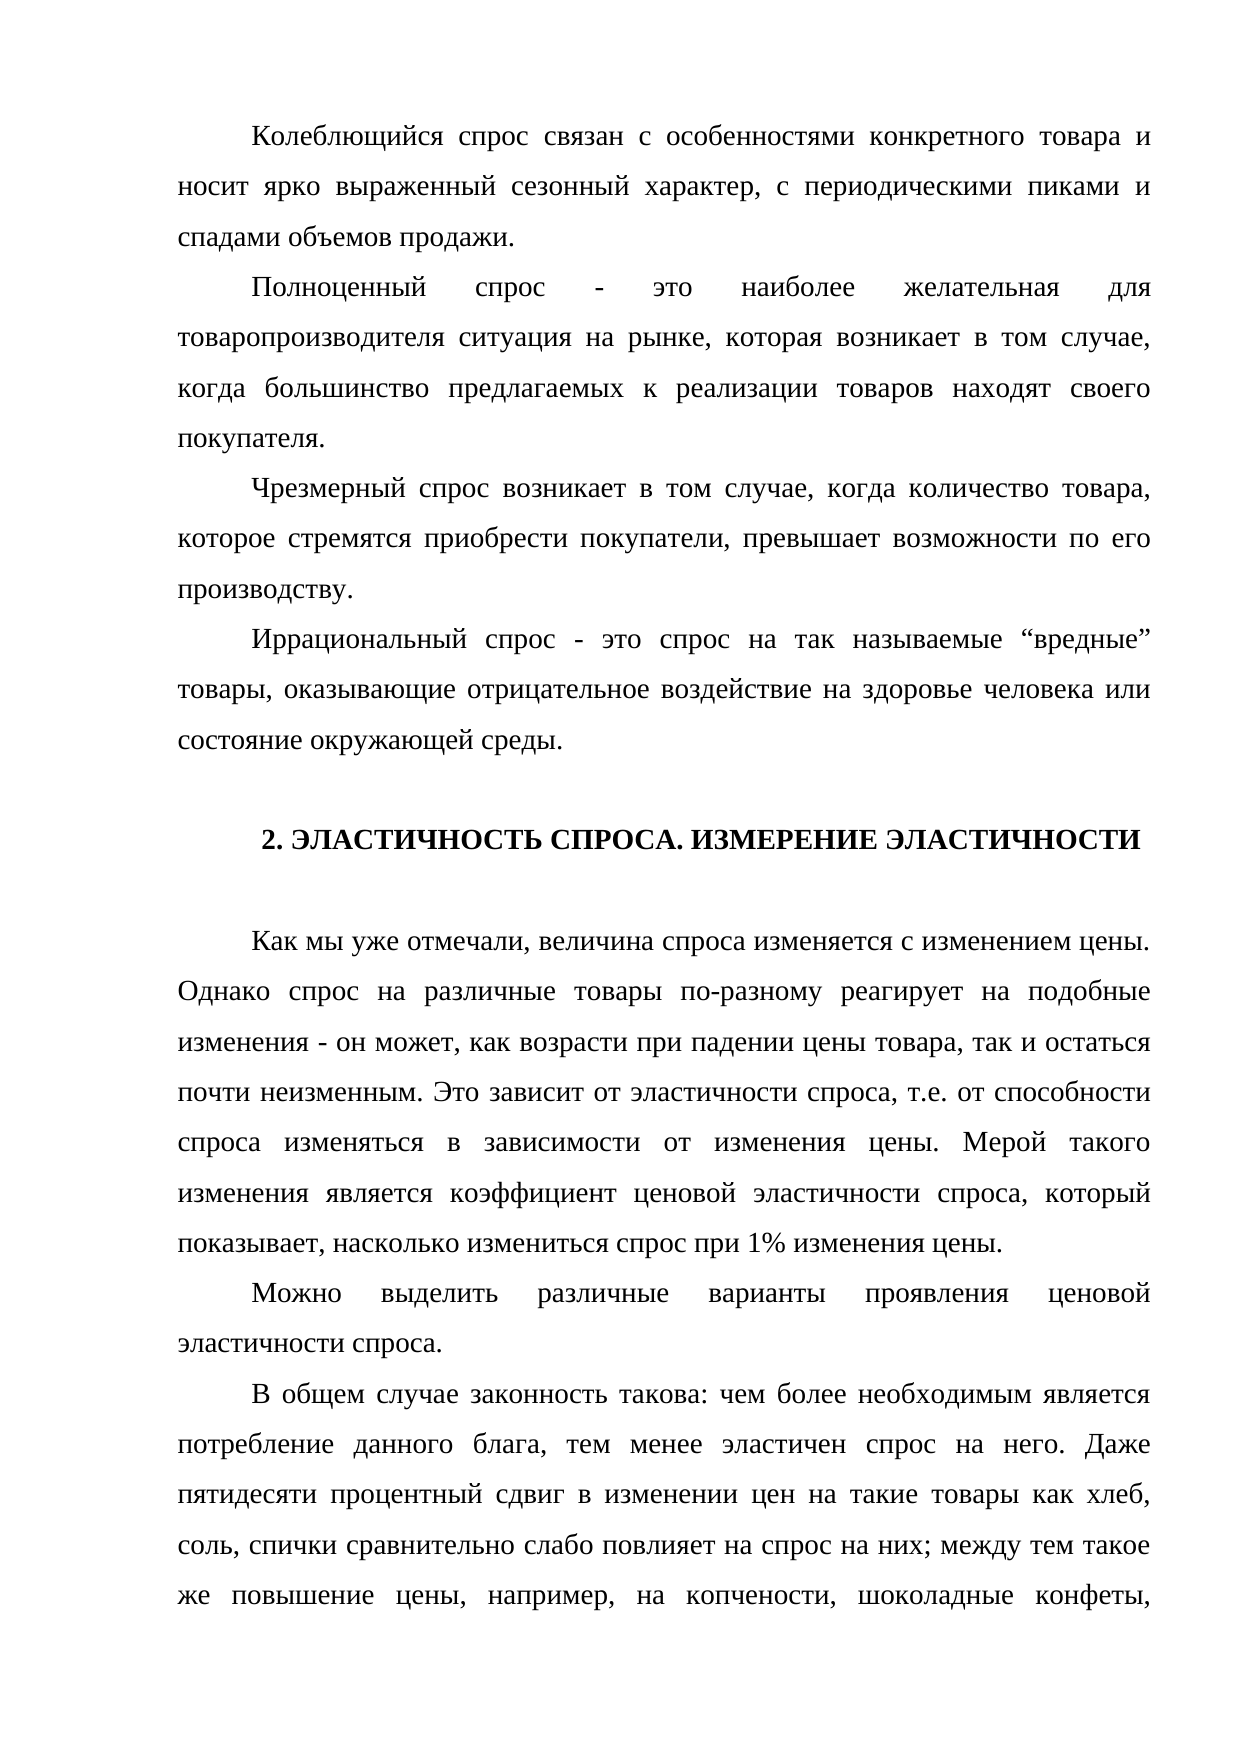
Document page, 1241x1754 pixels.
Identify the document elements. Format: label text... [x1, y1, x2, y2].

text Колеблющийся спрос связан с особенностями конкретного товара и носит ярко выраженный сезонный характер, с периодическими пиками и спадами объемов продажи. [177, 118, 1152, 252]
text Можно выделить различные варианты проявления ценовой эластичности спроса. [177, 1275, 1152, 1359]
text 2. ЭЛАСТИЧНОСТЬ СПРОСА. ИЗМЕРЕНИЕ ЭЛАСТИЧНОСТИ [177, 822, 1152, 856]
text Полноценный спрос - это наиболее желательная для товаропроизводителя ситуация на рынке, которая возникает в том случае, когда большинство предлагаемых к реализации товаров находят своего покупателя. [177, 269, 1152, 453]
text Чрезмерный спрос возникает в том случае, когда количество товара, которое стремятся приобрести покупатели, превышает возможности по его производству. [177, 470, 1152, 604]
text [177, 1376, 1152, 1611]
text Иррациональный спрос - это спрос на так называемые “вредные” товары, оказывающие отрицательное воздействие на здоровье человека или состояние окружающей среды. [177, 621, 1152, 755]
text Как мы уже отмечали, величина спроса изменяется с изменением цены. Однако спрос на различные товары по-разному реагирует на подобные изменения - он может, как возрасти при падении цены товара, так и остаться почти неизменным. Это зависит от эластичности спроса, т.е. от способности спроса изменяться в зависимости от изменения цены. Мерой такого изменения является коэффициент ценовой эластичности спроса, который показывает, насколько измениться спрос при 1% изменения цены. [177, 923, 1152, 1258]
